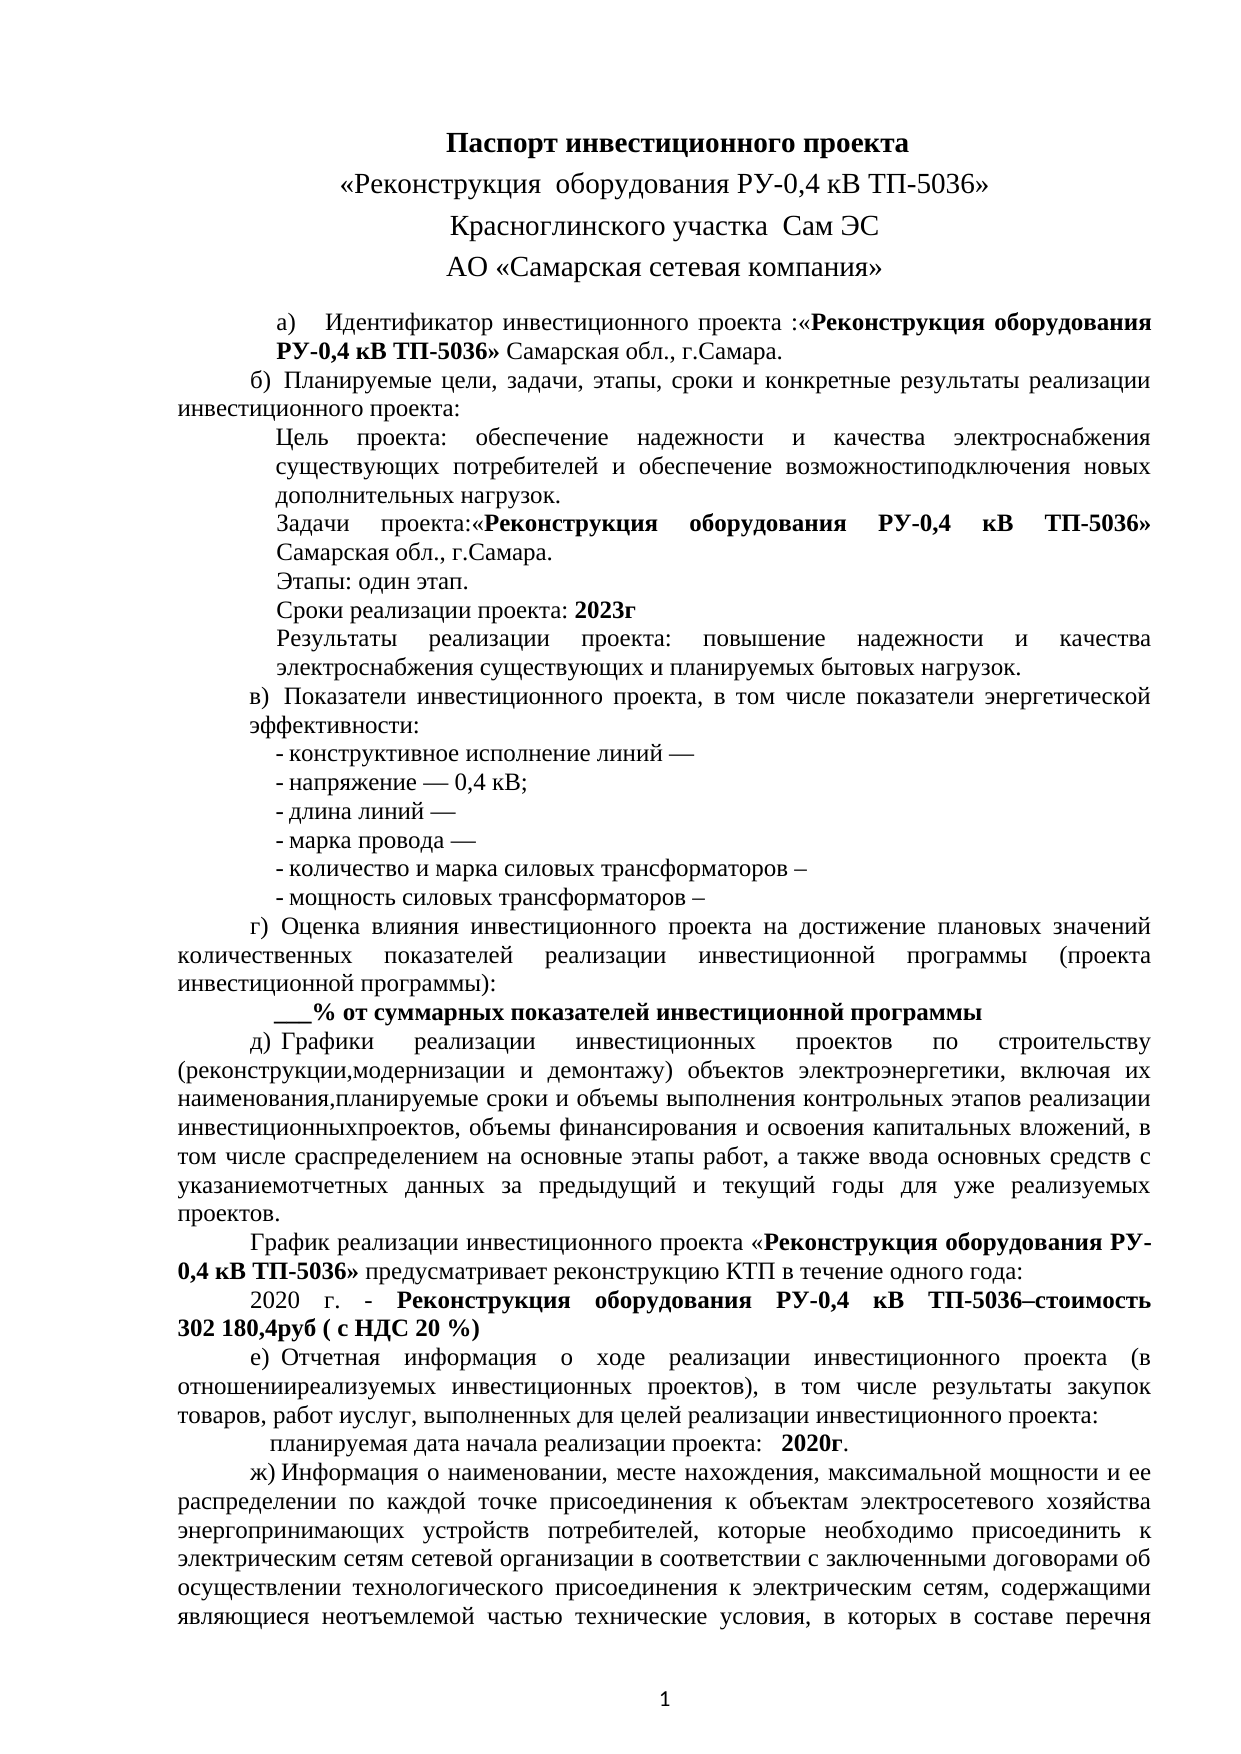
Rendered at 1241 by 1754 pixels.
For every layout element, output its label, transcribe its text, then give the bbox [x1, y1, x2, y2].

list мощность силовых трансформаторов – [275, 882, 1152, 911]
text Паспорт инвестиционного проекта [446, 126, 1152, 159]
text Результаты реализации проекта: повышение надежности и качества электроснабжения существующих и планируемых бытовых нагрузок. [276, 623, 1152, 681]
text 2020 г. - Реконструкция оборудования РУ-0,4 кВ ТП-5036–стоимость 302 180,4руб ( с НДС 20 %) [177, 1285, 1152, 1342]
text Этапы: один этап. [276, 566, 960, 595]
list количество и марка силовых трансформаторов – [275, 853, 1152, 882]
text «Реконструкция оборудования РУ-0,4 кВ ТП-5036» [177, 167, 1152, 200]
text График реализации инвестиционного проекта «Реконструкция оборудования РУ-0,4 кВ ТП-5036» предусматривает реконструкцию КТП в течение одного года: [177, 1227, 1152, 1285]
list марка провода — [275, 825, 1152, 853]
text а) Идентификатор инвестиционного проекта :«Реконструкция оборудования РУ-0,4 кВ ТП-5036» Самарская обл., г.Самара. [276, 307, 1152, 365]
text Цель проекта: обеспечение надежности и качества электроснабжения существующих потребителей и обеспечение возможностиподключения новых дополнительных нагрузок. [275, 422, 1152, 508]
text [177, 1457, 1152, 1630]
text д) Графики реализации инвестиционных проектов по строительству (реконструкции,модернизации и демонтажу) объектов электроэнергетики, включая их наименования,планируемые сроки и объемы выполнения контрольных этапов реализации инвестиционныхпроектов, объемы финансирования и освоения капитальных вложений, в том числе сраспределением на основные этапы работ, а также ввода основных средств с указаниемотчетных данных за предыдущий и текущий годы для уже реализуемых проектов. [177, 1026, 1152, 1227]
text Сроки реализации проекта: 2023г [276, 595, 1152, 623]
text ___% от суммарных показателей инвестиционной программы [274, 997, 1152, 1026]
text б) Планируемые цели, задачи, этапы, сроки и конкретные результаты реализации инвестиционного проекта: [177, 365, 1152, 422]
list напряжение — 0,4 кВ; [275, 767, 1152, 796]
text г) Оценка влияния инвестиционного проекта на достижение плановых значений количественных показателей реализации инвестиционной программы (проекта инвестиционной программы): [177, 911, 1152, 997]
text Задачи проекта:«Реконструкция оборудования РУ-0,4 кВ ТП-5036» Самарская обл., г.Самара. [276, 508, 1152, 566]
list длина линий — [275, 796, 1152, 825]
text е) Отчетная информация о ходе реализации инвестиционного проекта (в отношенииреализуемых инвестиционных проектов), в том числе результаты закупок товаров, работ иуслуг, выполненных для целей реализации инвестиционного проекта: [177, 1342, 1152, 1428]
list конструктивное исполнение линий — [275, 738, 1152, 767]
text АО «Самарская сетевая компания» [177, 249, 1152, 282]
text Красноглинского участка Сам ЭС [177, 208, 1152, 241]
text планируемая дата начала реализации проекта: 2020г. [269, 1428, 1152, 1457]
text в) Показатели инвестиционного проекта, в том числе показатели энергетической эффективности: [249, 681, 1152, 738]
